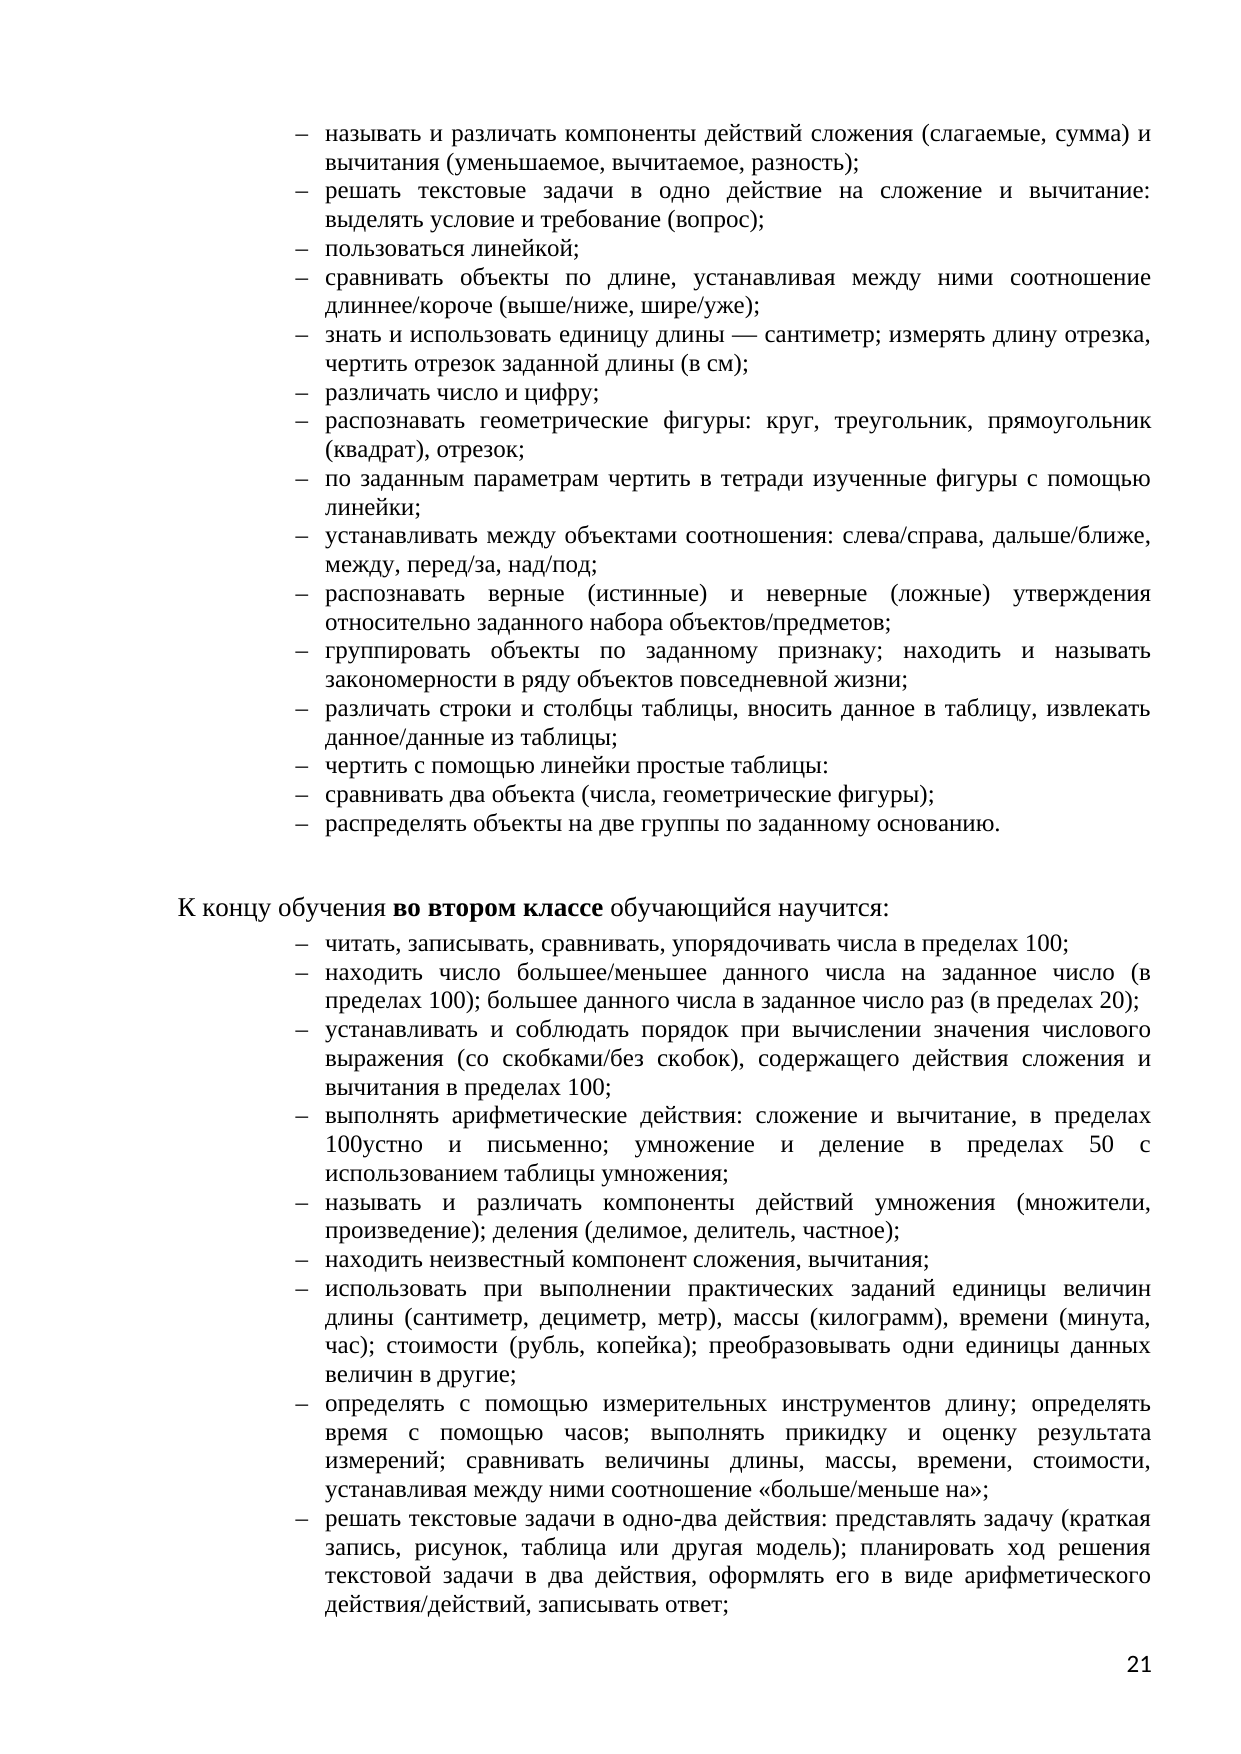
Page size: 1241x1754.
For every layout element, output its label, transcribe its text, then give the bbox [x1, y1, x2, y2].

list сравнивать объекты по длине, устанавливая между ними соотношение длиннее/короче (выше/ниже, шире/уже); [295, 262, 1152, 319]
list группировать объекты по заданному признаку; находить и называть закономерности в ряду объектов повседневной жизни; [295, 636, 1152, 693]
list называть и различать компоненты действий умножения (множители, произведение); деления (делимое, делитель, частное); [295, 1187, 1152, 1244]
list читать, записывать, сравнивать, упорядочивать числа в пределах 100; [295, 928, 1152, 957]
list определять с помощью измерительных инструментов длину; определять время с помощью часов; выполнять прикидку и оценку результата измерений; сравнивать величины длины, массы, времени, стоимости, устанавливая между ними соотношение «больше/меньше на»; [295, 1388, 1152, 1503]
list распознавать геометрические фигуры: круг, треугольник, прямоугольник (квадрат), отрезок; [295, 406, 1152, 463]
list использовать при выполнении практических заданий единицы величин длины (сантиметр, дециметр, метр), массы (килограмм), времени (минута, час); стоимости (рубль, копейка); преобразовывать одни единицы данных величин в другие; [295, 1273, 1152, 1388]
list чертить с помощью линейки простые таблицы: [295, 751, 1152, 779]
list распределять объекты на две группы по заданному основанию. [295, 808, 1152, 837]
list различать число и цифру; [295, 377, 1152, 406]
list решать текстовые задачи в одно-два действия: представлять задачу (краткая запись, рисунок, таблица или другая модель); планировать ход решения текстовой задачи в два действия, оформлять его в виде арифметического действия/действий, записывать ответ; [295, 1503, 1152, 1618]
list называть и различать компоненты действий сложения (слагаемые, сумма) и вычитания (уменьшаемое, вычитаемое, разность); [295, 118, 1152, 176]
list решать текстовые задачи в одно действие на сложение и вычитание: выделять условие и требование (вопрос); [295, 176, 1152, 233]
list распознавать верные (истинные) и неверные (ложные) утверждения относительно заданного набора объектов/предметов; [295, 578, 1152, 636]
list сравнивать два объекта (числа, геометрические фигуры); [295, 779, 1152, 808]
list устанавливать между объектами соотношения: слева/справа, дальше/ближе, между, перед/за, над/под; [295, 521, 1152, 578]
list находить неизвестный компонент сложения, вычитания; [295, 1244, 1152, 1273]
subtitle К концу обучения во втором классе обучающийся научится: [177, 891, 1152, 922]
list различать строки и столбцы таблицы, вносить данное в таблицу, извлекать данное/данные из таблицы; [295, 693, 1152, 751]
list устанавливать и соблюдать порядок при вычислении значения числового выражения (со скобками/без скобок), содержащего действия сложения и вычитания в пределах 100; [295, 1014, 1152, 1101]
list знать и использовать единицу длины — сантиметр; измерять длину отрезка, чертить отрезок заданной длины (в см); [295, 319, 1152, 377]
list по заданным параметрам чертить в тетради изученные фигуры с помощью линейки; [295, 463, 1152, 521]
list выполнять арифметические действия: сложение и вычитание, в пределах 100устно и письменно; умножение и деление в пределах 50 с использованием таблицы умножения; [295, 1101, 1152, 1187]
list находить число большее/меньшее данного числа на заданное число (в пределах 100); большее данного числа в заданное число раз (в пределах 20); [295, 957, 1152, 1014]
list пользоваться линейкой; [295, 233, 1152, 262]
